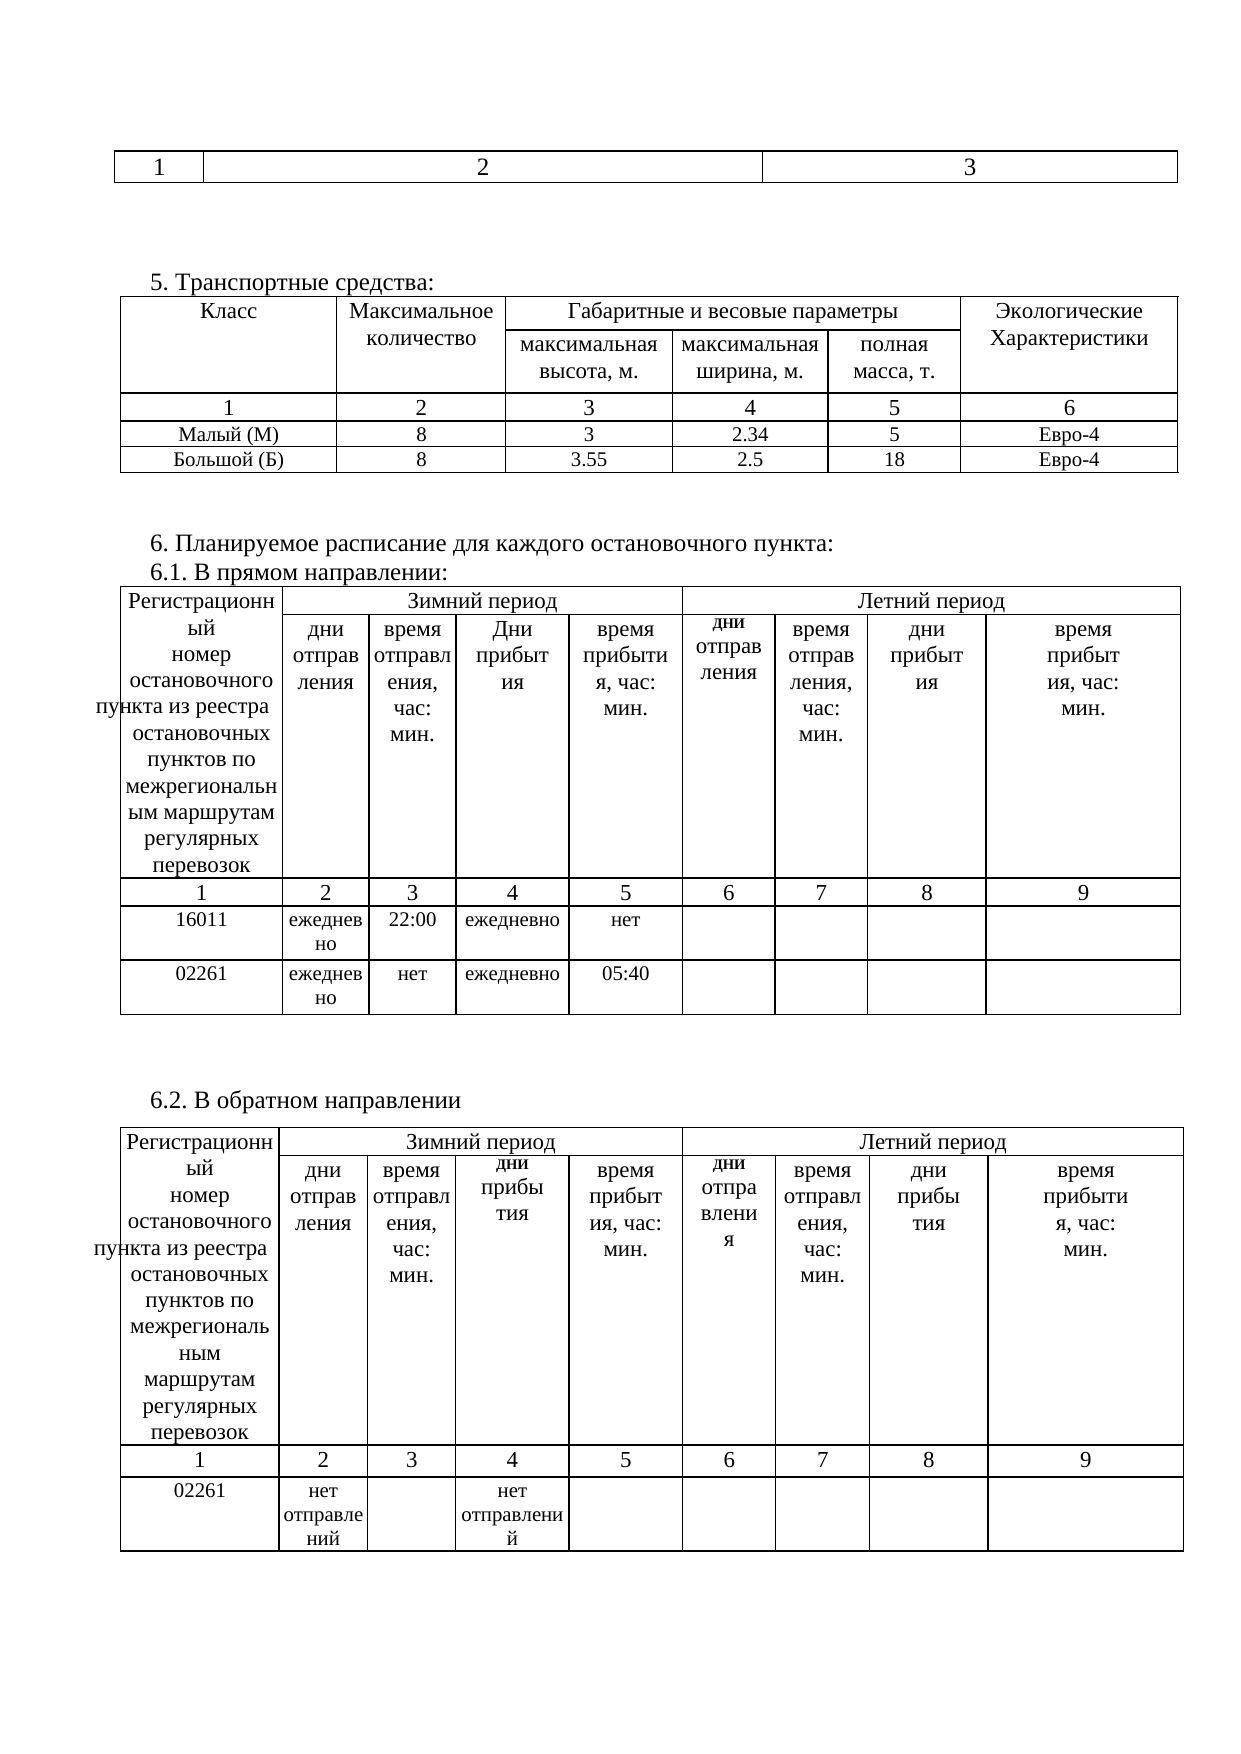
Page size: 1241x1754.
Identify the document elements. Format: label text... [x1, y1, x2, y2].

table_cell 05:40 [570, 961, 682, 1014]
table_cell время отправл ения, час: мин. [370, 615, 455, 877]
table_cell 16011 [121, 907, 282, 959]
table_cell максимальная ширина, м. [673, 331, 827, 392]
table_cell нет [570, 907, 682, 959]
table_cell 1 [121, 1446, 278, 1476]
table_cell максимальная высота, м. [506, 331, 672, 392]
table_cell 5 [570, 1446, 682, 1476]
table_cell [776, 961, 867, 1014]
table_cell 4 [673, 394, 827, 420]
table_cell полная масса, т. [829, 331, 960, 392]
table_cell нет отправлений [280, 1478, 367, 1550]
text 6.2. В обратном направлении [150, 1085, 1090, 1114]
table_cell [683, 1478, 775, 1550]
table_cell дни отправ ления [283, 615, 368, 877]
table_cell 3.55 [506, 447, 672, 471]
table_cell 2.5 [673, 447, 827, 471]
table_cell дни прибы тия [870, 1156, 987, 1444]
table_cell 8 [868, 879, 985, 905]
table_cell 02261 [121, 961, 282, 1014]
table_cell 9 [989, 1446, 1183, 1476]
table_cell [368, 1478, 455, 1550]
table_cell [987, 907, 1180, 959]
table_cell время прибыт ия, час: мин. [570, 1156, 682, 1444]
table_cell 3 [506, 422, 672, 446]
table_cell 3 [368, 1446, 455, 1476]
table_cell время отправ ления, час: мин. [776, 615, 867, 877]
text 6. Планируемое расписание для каждого остановочного пункта: [150, 528, 1090, 557]
table_cell ежедневно [457, 907, 568, 959]
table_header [121, 1128, 278, 1444]
table_cell 3 [763, 152, 1177, 181]
table_header Зимний период [280, 1128, 682, 1154]
table_cell 6 [683, 1446, 775, 1476]
text 6.1. В прямом направлении: [150, 557, 1090, 586]
table_cell 5 [829, 394, 960, 420]
table_cell 1 [121, 394, 336, 420]
table_cell [868, 961, 985, 1014]
table_header Зимний период [283, 587, 682, 613]
table_cell 5 [570, 879, 682, 905]
table_cell Евро-4 [961, 422, 1177, 446]
table_cell 9 [987, 879, 1180, 905]
table_cell время отправл ения, час: мин. [776, 1156, 869, 1444]
table_cell [570, 1478, 682, 1550]
table_header Габаритные и весовые параметры [506, 297, 960, 329]
table_header Экологические Характеристики [961, 297, 1177, 392]
table_cell ежедневно [283, 907, 368, 959]
table_cell 22:00 [370, 907, 455, 959]
table_cell 7 [776, 879, 867, 905]
table_cell [987, 961, 1180, 1014]
table_cell 4 [457, 879, 568, 905]
table_cell 1 [121, 879, 282, 905]
table_cell [776, 907, 867, 959]
table_header Максимальное количество [337, 297, 505, 392]
table_cell [776, 1478, 869, 1550]
table_cell 02261 [121, 1478, 278, 1550]
table_cell ДНИ отпра влени я [683, 1156, 775, 1444]
table_cell ДНИ прибы тия [456, 1156, 568, 1444]
table_cell 2.34 [673, 422, 827, 446]
table_cell 1 [115, 152, 203, 181]
table_cell нет отправлений [456, 1478, 568, 1550]
table_cell 8 [337, 422, 505, 446]
table_cell дни отправ ления [280, 1156, 367, 1444]
table_cell [989, 1478, 1183, 1550]
table_cell 2 [337, 394, 505, 420]
table_cell [868, 907, 985, 959]
table_cell 6 [961, 394, 1177, 420]
table_cell 8 [870, 1446, 987, 1476]
table_cell 18 [829, 447, 960, 471]
table_cell Малый (М) [121, 422, 336, 446]
table_cell [683, 961, 774, 1014]
table_cell 8 [337, 447, 505, 471]
table_cell Евро-4 [961, 447, 1177, 471]
table_cell 2 [280, 1446, 367, 1476]
table_cell 4 [456, 1446, 568, 1476]
text 5. Транспортные средства: [150, 267, 1090, 296]
table_cell время прибыти я, час: мин. [989, 1156, 1183, 1444]
table_cell Дни прибыт ия [457, 615, 568, 877]
table_cell 3 [506, 394, 672, 420]
table_cell 2 [204, 152, 762, 181]
table_cell ДНИ отправ ления [683, 615, 774, 877]
table_cell 7 [776, 1446, 869, 1476]
table_cell 6 [683, 879, 774, 905]
table_cell ежедневно [283, 961, 368, 1014]
table_header Регистрационный номер остановочного пункта из реестра остановочных пунктов по межрегиональным маршрутам регулярных перевозок [121, 587, 282, 877]
table_header Класс [121, 297, 336, 392]
table_cell 2 [283, 879, 368, 905]
table_cell 3 [370, 879, 455, 905]
table_cell время прибыти я, час: мин. [570, 615, 682, 877]
table_cell [683, 907, 774, 959]
table_cell Большой (Б) [121, 447, 336, 471]
table_cell время отправл ения, час: мин. [368, 1156, 455, 1444]
table_cell нет [370, 961, 455, 1014]
table_cell время прибыт ия, час: мин. [987, 615, 1180, 877]
table_header Летний период [683, 587, 1180, 613]
table_cell [870, 1478, 987, 1550]
table_cell дни прибыт ия [868, 615, 985, 877]
table_cell ежедневно [457, 961, 568, 1014]
table_header Летний период [683, 1128, 1183, 1154]
table_cell 5 [829, 422, 960, 446]
